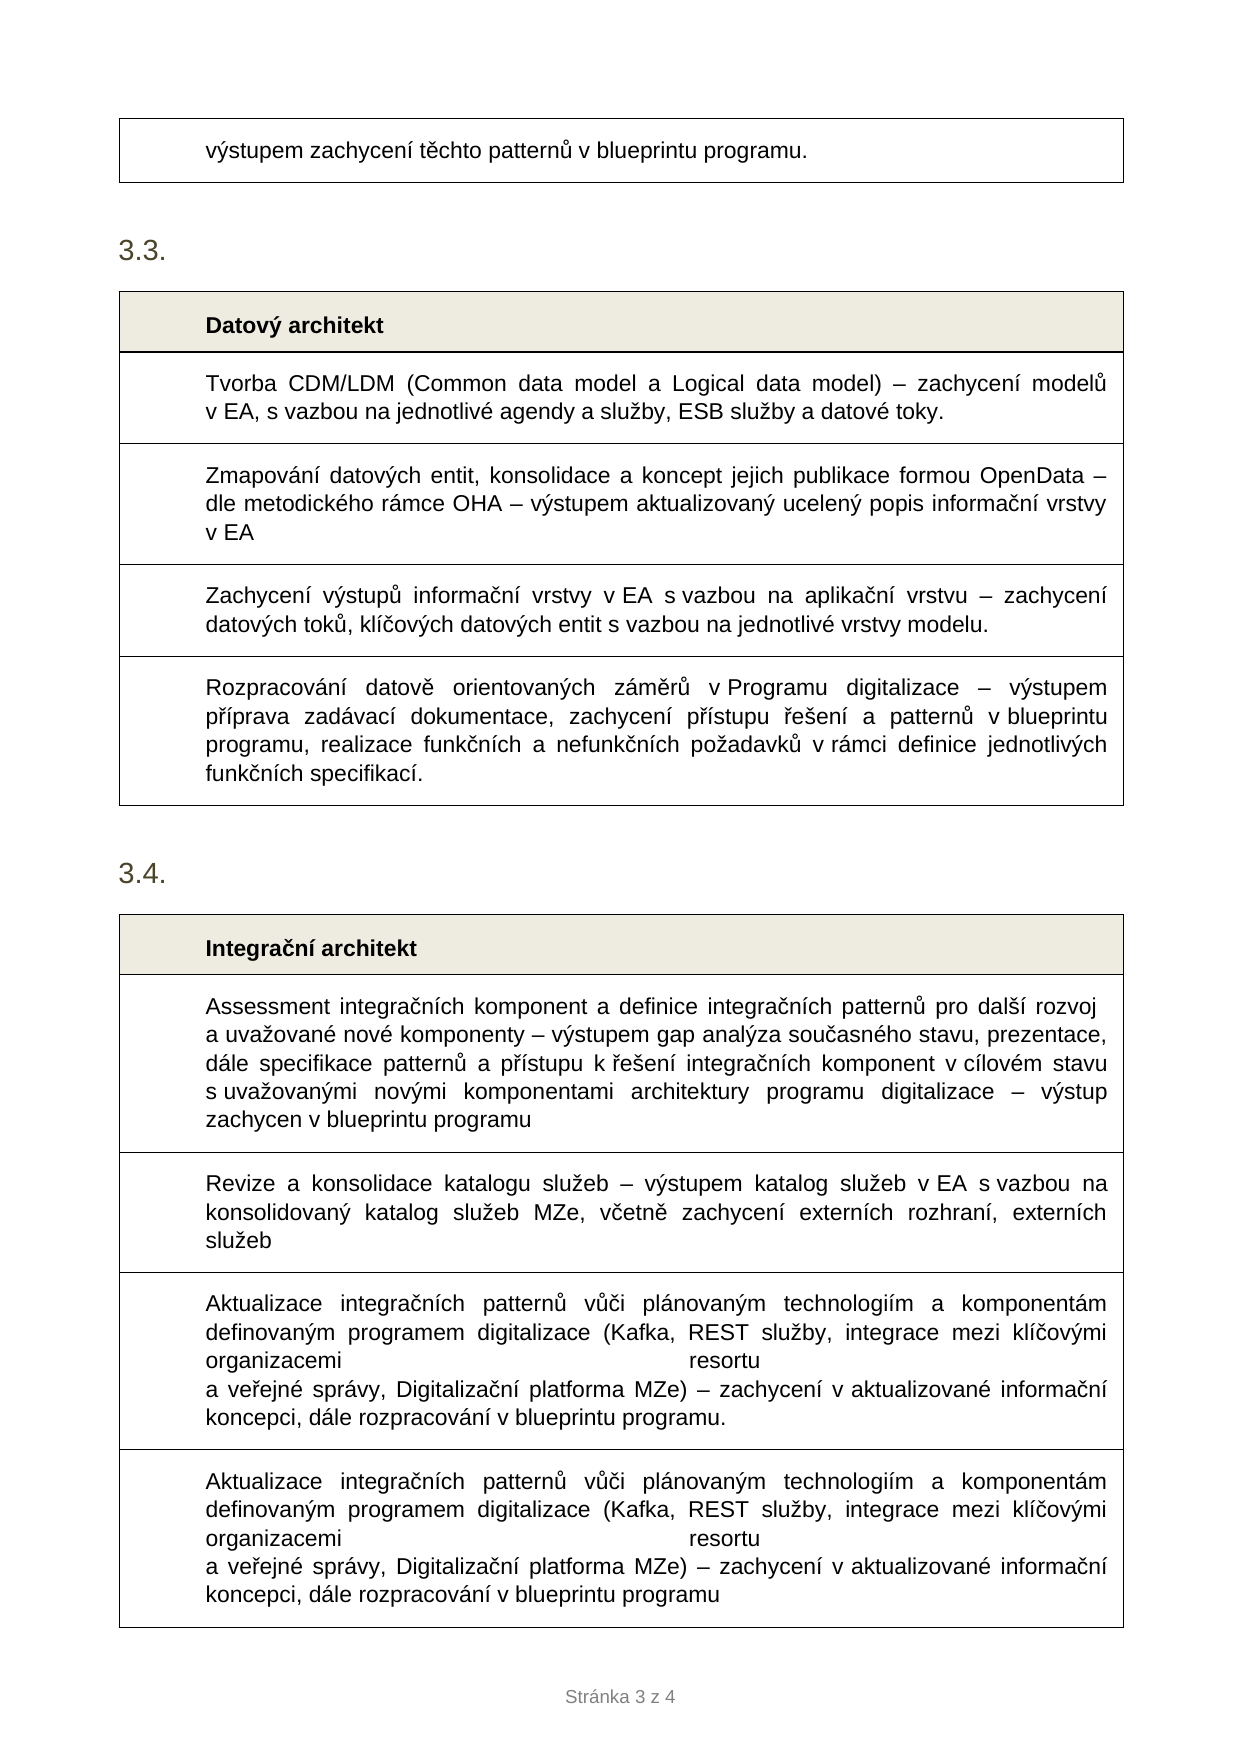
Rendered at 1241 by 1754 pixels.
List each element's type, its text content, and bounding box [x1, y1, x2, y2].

table_header Integrační architekt [120, 915, 1123, 974]
table_header Datový architekt [120, 292, 1123, 351]
table_cell Tvorba CDM/LDM (Common data model a Logical data model) – zachycení modelů v EA, s vazbou na jednotlivé agendy a služby, ESB služby a datové toky. [120, 353, 1123, 443]
table_cell Aktualizace integračních patternů vůči plánovaným technologiím a komponentám definovaným programem digitalizace (Kafka, REST služby, integrace mezi klíčovými organizacemi resortu a veřejné správy, Digitalizační platforma MZe) – zachycení v aktualizované informační koncepci, dále rozpracování v blueprintu programu. [120, 1273, 1123, 1449]
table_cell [120, 119, 1123, 182]
table_cell Zachycení výstupů informační vrstvy v EA s vazbou na aplikační vrstvu – zachycení datových toků, klíčových datových entit s vazbou na jednotlivé vrstvy modelu. [120, 565, 1123, 656]
table_cell Rozpracování datově orientovaných záměrů v Programu digitalizace – výstupem příprava zadávací dokumentace, zachycení přístupu řešení a patternů v blueprintu programu, realizace funkčních a nefunkčních požadavků v rámci definice jednotlivých funkčních specifikací. [120, 657, 1123, 804]
table_cell Aktualizace integračních patternů vůči plánovaným technologiím a komponentám definovaným programem digitalizace (Kafka, REST služby, integrace mezi klíčovými organizacemi resortu a veřejné správy, Digitalizační platforma MZe) – zachycení v aktualizované informační koncepci, dále rozpracování v blueprintu programu [120, 1450, 1123, 1627]
table_cell Assessment integračních komponent a definice integračních patternů pro další rozvoj a uvažované nové komponenty – výstupem gap analýza současného stavu, prezentace, dále specifikace patternů a přístupu k řešení integračních komponent v cílovém stavu s uvažovanými novými komponentami architektury programu digitalizace – výstup zachycen v blueprintu programu [120, 975, 1123, 1152]
table_cell Zmapování datových entit, konsolidace a koncept jejich publikace formou OpenData – dle metodického rámce OHA – výstupem aktualizovaný ucelený popis informační vrstvy v EA [120, 444, 1123, 564]
table_cell Revize a konsolidace katalogu služeb – výstupem katalog služeb v EA s vazbou na konsolidovaný katalog služeb MZe, včetně zachycení externích rozhraní, externích služeb [120, 1153, 1123, 1272]
